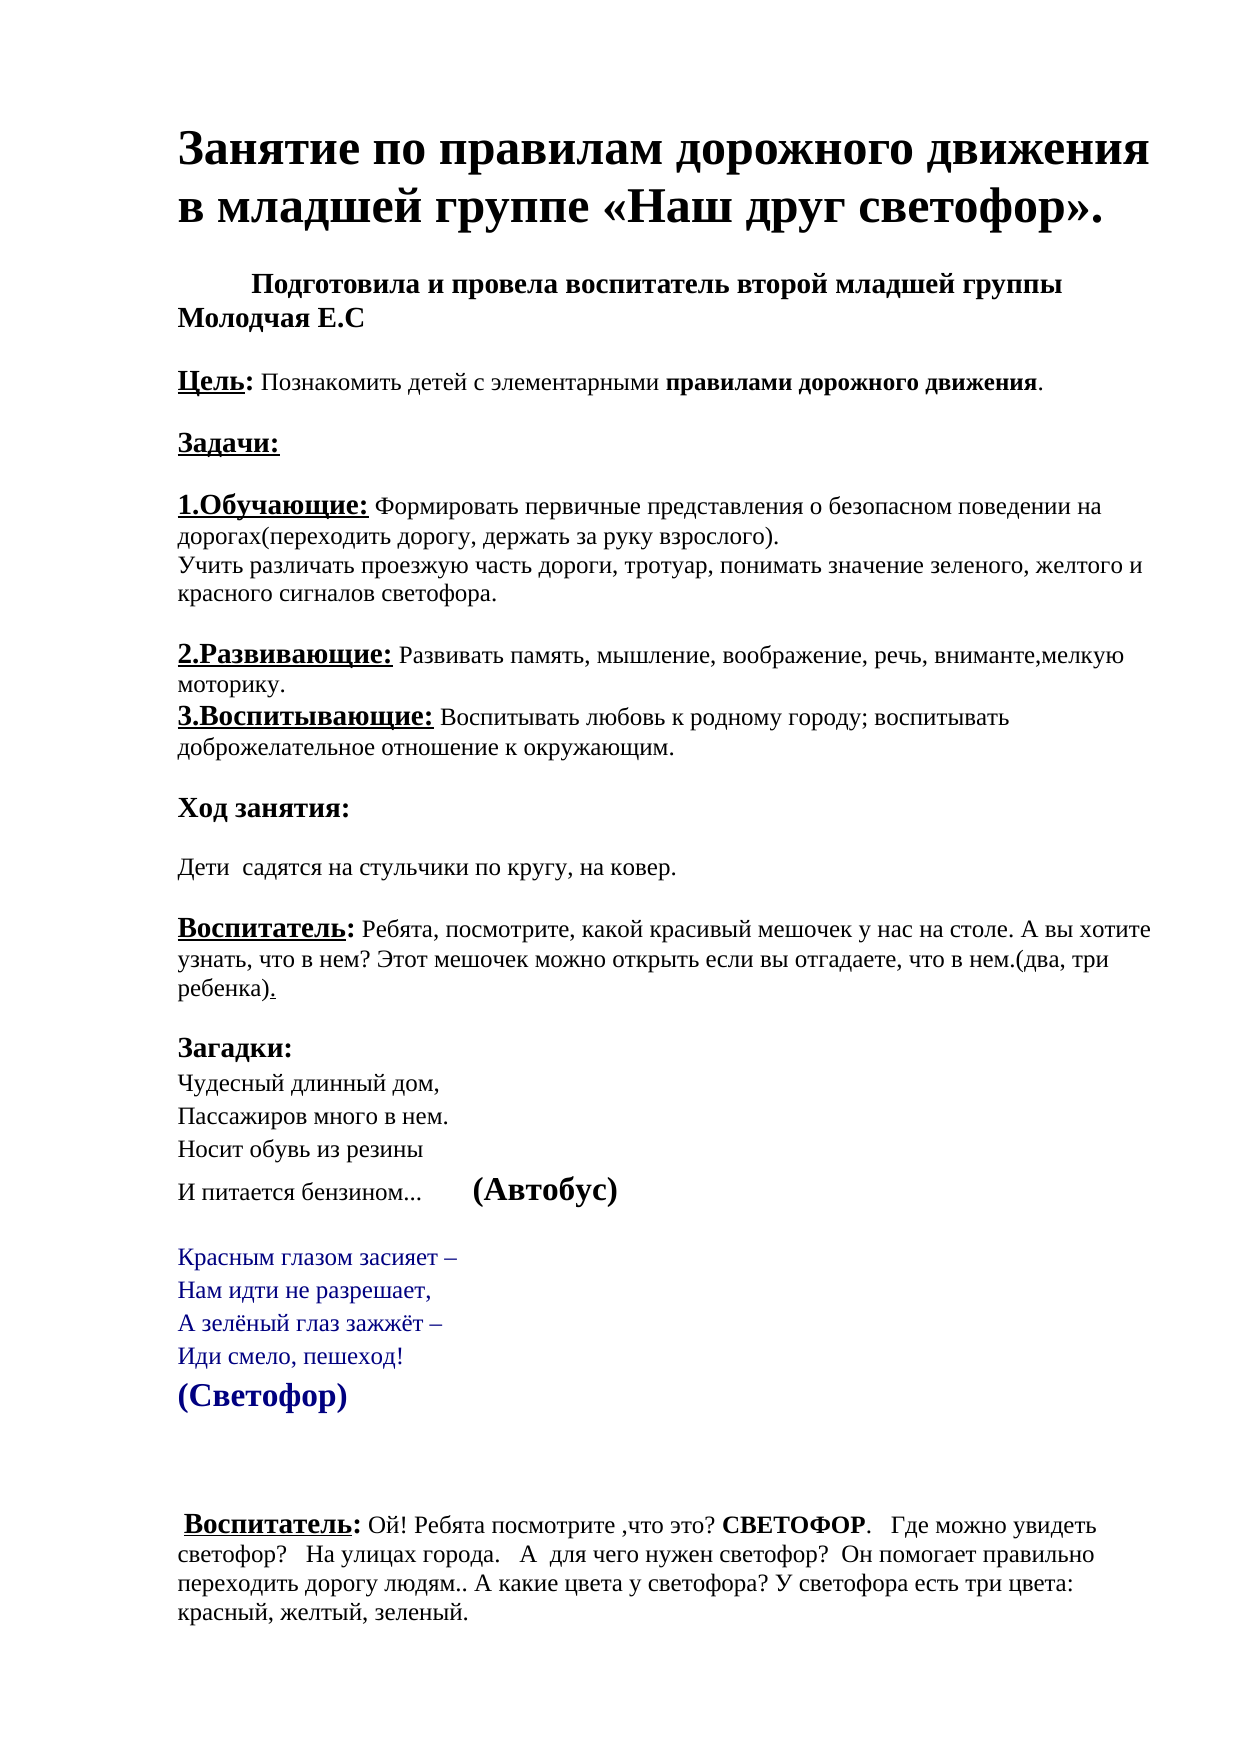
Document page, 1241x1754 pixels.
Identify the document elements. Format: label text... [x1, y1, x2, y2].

text Занятие по правилам дорожного движения в младшей группе «Наш друг светофор». Подготовила и провела воспитатель второй младшей группы Молодчая Е.С [177, 118, 1152, 334]
text Ход занятия: [177, 790, 1152, 823]
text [177, 1506, 1152, 1626]
text Загадки: Чудесный длинный дом, Пассажиров много в нем. Носит обувь из резины И питается бензином... (Автобус) Красным глазом засияет – Нам идти не разрешает, А зелёный глаз зажжёт – Иди смело, пешеход! (Светофор) [177, 1031, 1152, 1414]
text Дети садятся на стульчики по кругу, на ковер. [177, 852, 1152, 881]
text Цель: Познакомить детей с элементарными правилами дорожного движения. Задачи: 1.Обучающие: Формировать первичные представления о безопасном поведении на дорогах(переходить дорогу, держать за руку взрослого). Учить различать проезжую часть дороги, тротуар, понимать значение зеленого, желтого и красного сигналов светофора. 2.Развивающие: Развивать память, мышление, воображение, речь, вниманте,мелкую моторику. 3.Воспитывающие: Воспитывать любовь к родному городу; воспитывать доброжелательное отношение к окружающим. [177, 363, 1152, 761]
text Воспитатель: Ребята, посмотрите, какой красивый мешочек у нас на столе. А вы хотите узнать, что в нем? Этот мешочек можно открыть если вы отгадаете, что в нем.(два, три ребенка). [177, 910, 1152, 1001]
